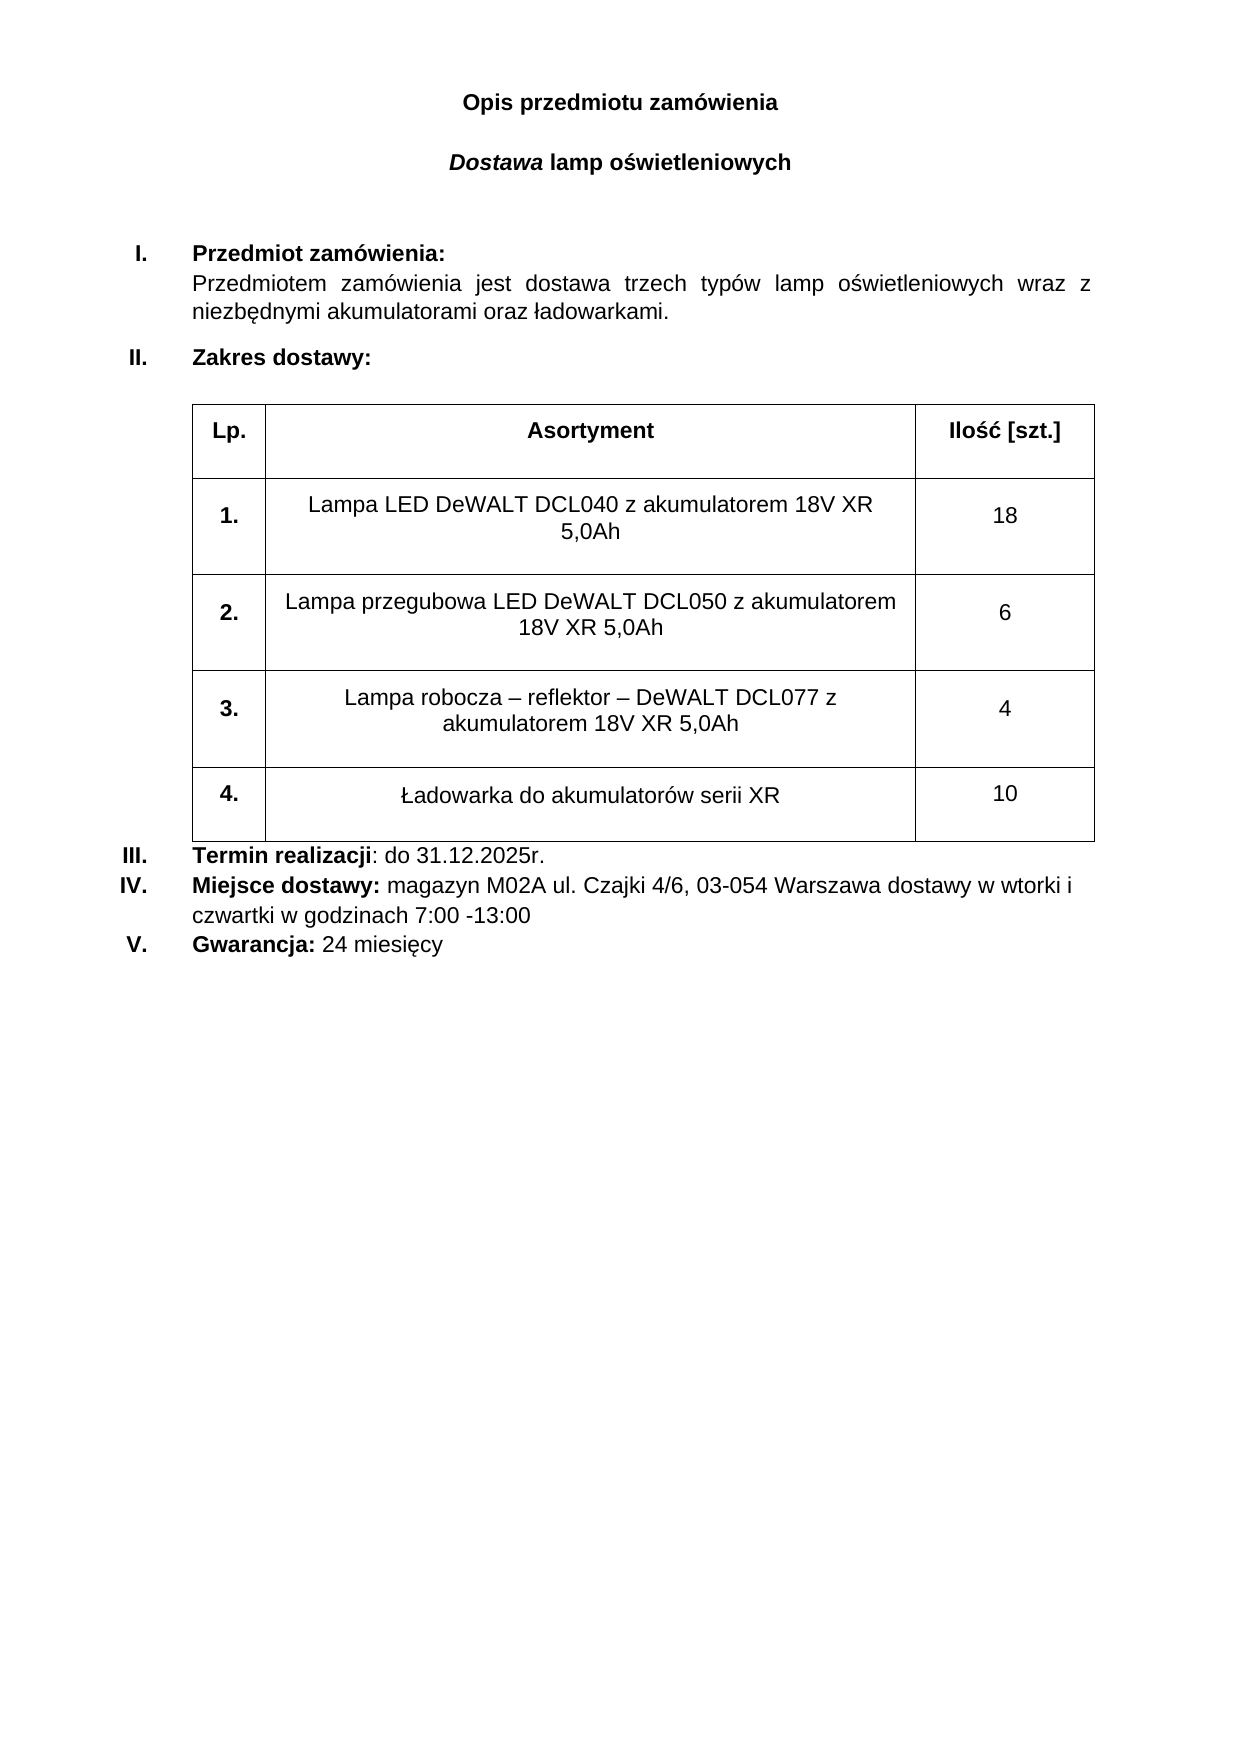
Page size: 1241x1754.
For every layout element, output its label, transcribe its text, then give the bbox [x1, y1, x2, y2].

table_header Lp. [193, 405, 265, 478]
list Miejsce dostawy: magazyn M02A ul. Czajki 4/6, 03-054 Warszawa dostawy w wtorki i czwartki w godzinach 7:00 -13:00 [148, 872, 1093, 928]
table_cell 2. [193, 575, 265, 670]
table_cell 6 [916, 575, 1094, 670]
table_cell 3. [193, 671, 265, 767]
table_cell 4 [916, 671, 1094, 767]
table_cell 10 [916, 768, 1094, 841]
list Dostawa lamp oświetleniowych [148, 149, 1093, 175]
list Gwarancja: 24 miesięcy [148, 931, 1093, 958]
table_cell 1. [193, 479, 265, 574]
text Przedmiotem zamówienia jest dostawa trzech typów lamp oświetleniowych wraz z niezbędnymi akumulatorami oraz ładowarkami. [192, 270, 1093, 325]
table_cell Lampa LED DeWALT DCL040 z akumulatorem 18V XR 5,0Ah [266, 479, 915, 574]
table_cell Ładowarka do akumulatorów serii XR [266, 768, 915, 841]
table_cell 18 [916, 479, 1094, 574]
table_cell 4. [193, 768, 265, 841]
table_cell Lampa przegubowa LED DeWALT DCL050 z akumulatorem 18V XR 5,0Ah [266, 575, 915, 670]
list Przedmiot zamówienia: [148, 240, 1093, 266]
table_cell Lampa robocza – reflektor – DeWALT DCL077 z akumulatorem 18V XR 5,0Ah [266, 671, 915, 767]
table_header Ilość [szt.] [916, 405, 1094, 478]
list Termin realizacji: do 31.12.2025r. [148, 842, 1093, 868]
text Opis przedmiotu zamówienia [148, 89, 1093, 115]
list Zakres dostawy: [148, 343, 1093, 370]
table_header Asortyment [266, 405, 915, 478]
